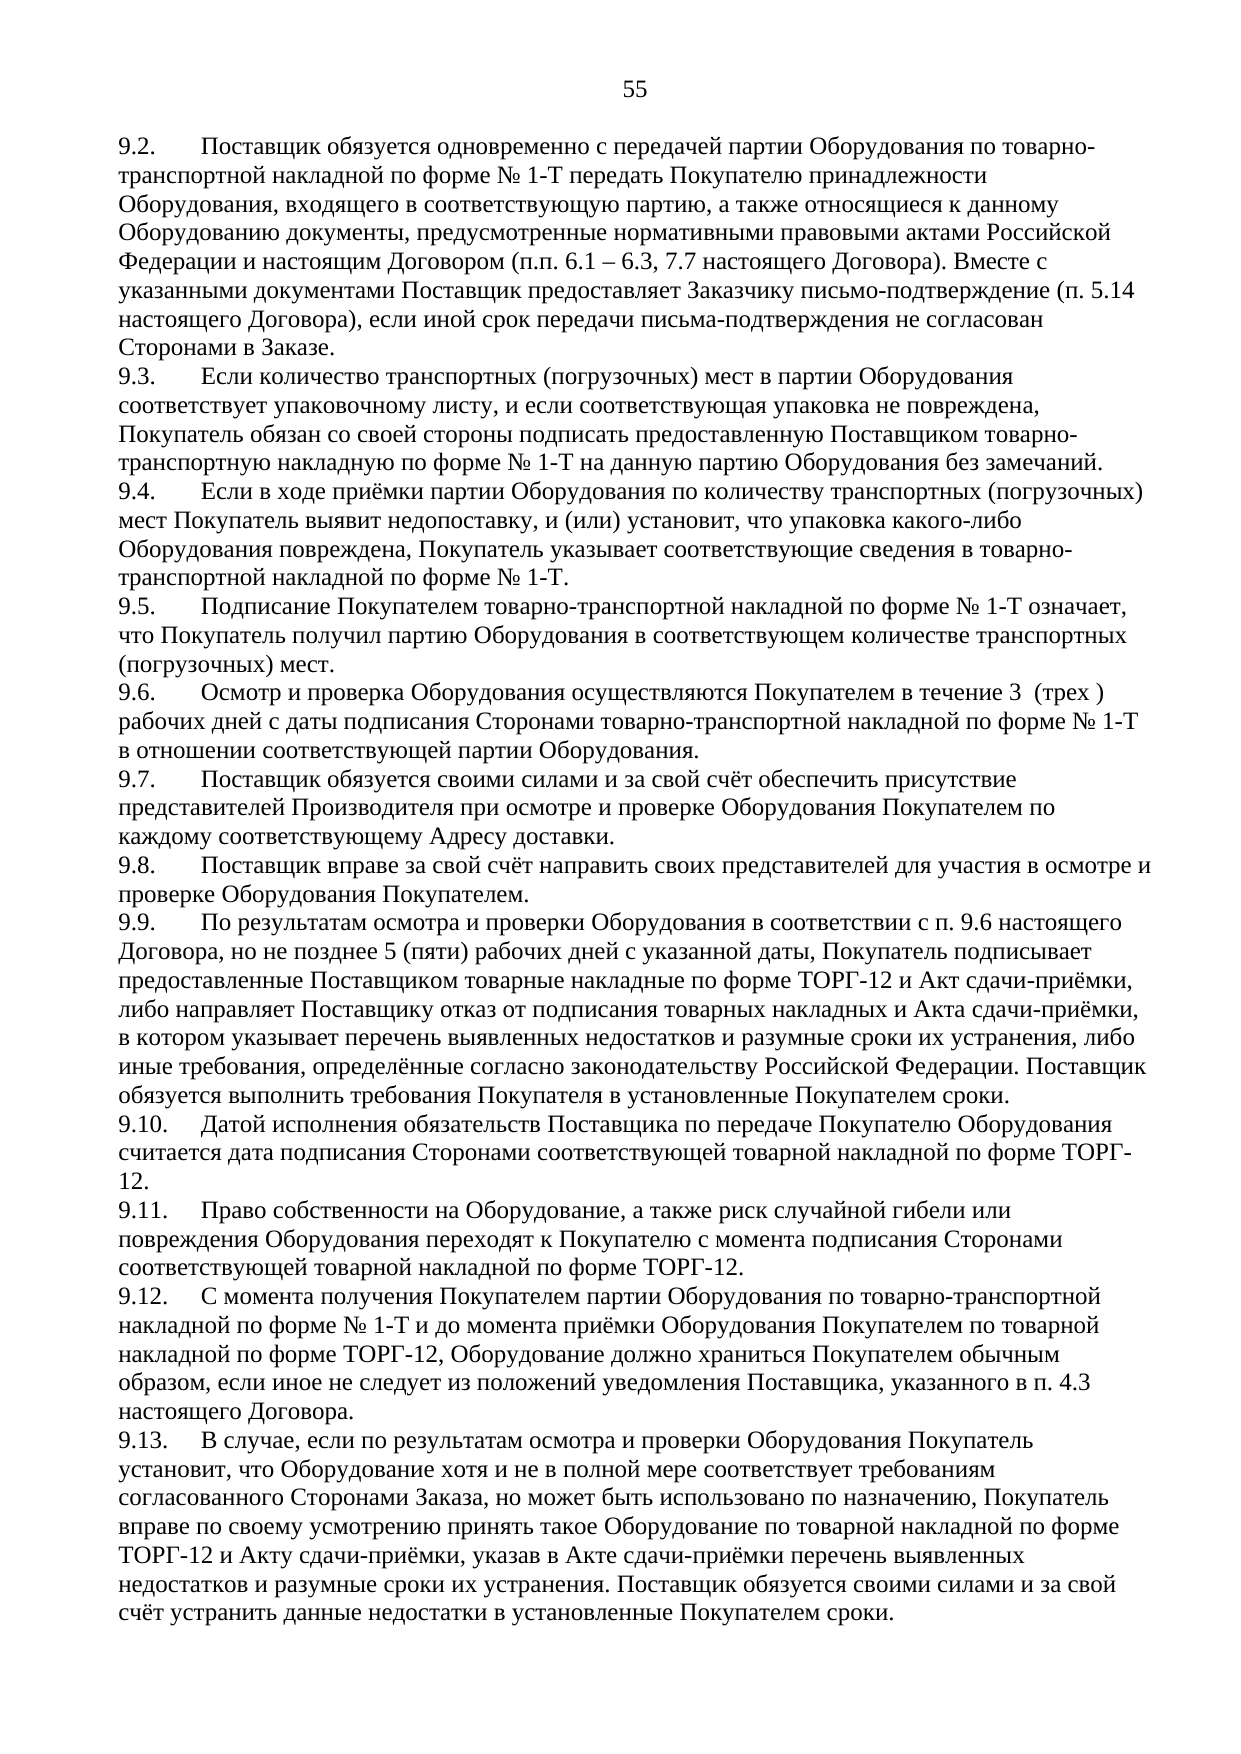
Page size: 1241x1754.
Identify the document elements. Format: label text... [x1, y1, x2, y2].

list Поставщик обязуется одновременно с передачей партии Оборудования по товарно-транспортной накладной по форме № 1-Т передать Покупателю принадлежности Оборудования, входящего в соответствующую партию, а также относящиеся к данному Оборудованию документы, предусмотренные нормативными правовыми актами Российской Федерации и настоящим Договором (п.п. 6.1 – 6.3, 7.7 настоящего Договора). Вместе с указанными документами Поставщик предоставляет Заказчику письмо-подтверждение (п. 5.14 настоящего Договора), если иной срок передачи письма-подтверждения не согласован Сторонами в Заказе. [118, 131, 1152, 361]
list С момента получения Покупателем партии Оборудования по товарно-транспортной накладной по форме № 1-Т и до момента приёмки Оборудования Покупателем по товарной накладной по форме ТОРГ-12, Оборудование должно храниться Покупателем обычным образом, если иное не следует из положений уведомления Поставщика, указанного в п. 4.3 настоящего Договора. [118, 1281, 1152, 1425]
list По результатам осмотра и проверки Оборудования в соответствии с п. 9.6 настоящего Договора, но не позднее 5 (пяти) рабочих дней с указанной даты, Покупатель подписывает предоставленные Поставщиком товарные накладные по форме ТОРГ-12 и Акт сдачи-приёмки, либо направляет Поставщику отказ от подписания товарных накладных и Акта сдачи-приёмки, в котором указывает перечень выявленных недостатков и разумные сроки их устранения, либо иные требования, определённые согласно законодательству Российской Федерации. Поставщик обязуется выполнить требования Покупателя в установленные Покупателем сроки. [118, 907, 1152, 1109]
list Подписание Покупателем товарно-транспортной накладной по форме № 1-Т означает, что Покупатель получил партию Оборудования в соответствующем количестве транспортных (погрузочных) мест. [118, 591, 1152, 677]
list Осмотр и проверка Оборудования осуществляются Покупателем в течение 3 (трех ) рабочих дней с даты подписания Сторонами товарно-транспортной накладной по форме № 1-Т в отношении соответствующей партии Оборудования. [118, 677, 1152, 764]
list Поставщик вправе за свой счёт направить своих представителей для участия в осмотре и проверке Оборудования Покупателем. [118, 850, 1152, 907]
list Датой исполнения обязательств Поставщика по передаче Покупателю Оборудования считается дата подписания Сторонами соответствующей товарной накладной по форме ТОРГ-12. [118, 1109, 1152, 1195]
list Право собственности на Оборудование, а также риск случайной гибели или повреждения Оборудования переходят к Покупателю с момента подписания Сторонами соответствующей товарной накладной по форме ТОРГ-12. [118, 1195, 1152, 1281]
list Если в ходе приёмки партии Оборудования по количеству транспортных (погрузочных) мест Покупатель выявит недопоставку, и (или) установит, что упаковка какого-либо Оборудования повреждена, Покупатель указывает соответствующие сведения в товарно-транспортной накладной по форме № 1-Т. [118, 476, 1152, 591]
list Если количество транспортных (погрузочных) мест в партии Оборудования соответствует упаковочному листу, и если соответствующая упаковка не повреждена, Покупатель обязан со своей стороны подписать предоставленную Поставщиком товарно-транспортную накладную по форме № 1-Т на данную партию Оборудования без замечаний. [118, 361, 1152, 476]
list Поставщик обязуется своими силами и за свой счёт обеспечить присутствие представителей Производителя при осмотре и проверке Оборудования Покупателем по каждому соответствующему Адресу доставки. [118, 764, 1152, 850]
list В случае, если по результатам осмотра и проверки Оборудования Покупатель установит, что Оборудование хотя и не в полной мере соответствует требованиям согласованного Сторонами Заказа, но может быть использовано по назначению, Покупатель вправе по своему усмотрению принять такое Оборудование по товарной накладной по форме ТОРГ-12 и Акту сдачи-приёмки, указав в Акте сдачи-приёмки перечень выявленных недостатков и разумные сроки их устранения. Поставщик обязуется своими силами и за свой счёт устранить данные недостатки в установленные Покупателем сроки. [118, 1425, 1152, 1626]
